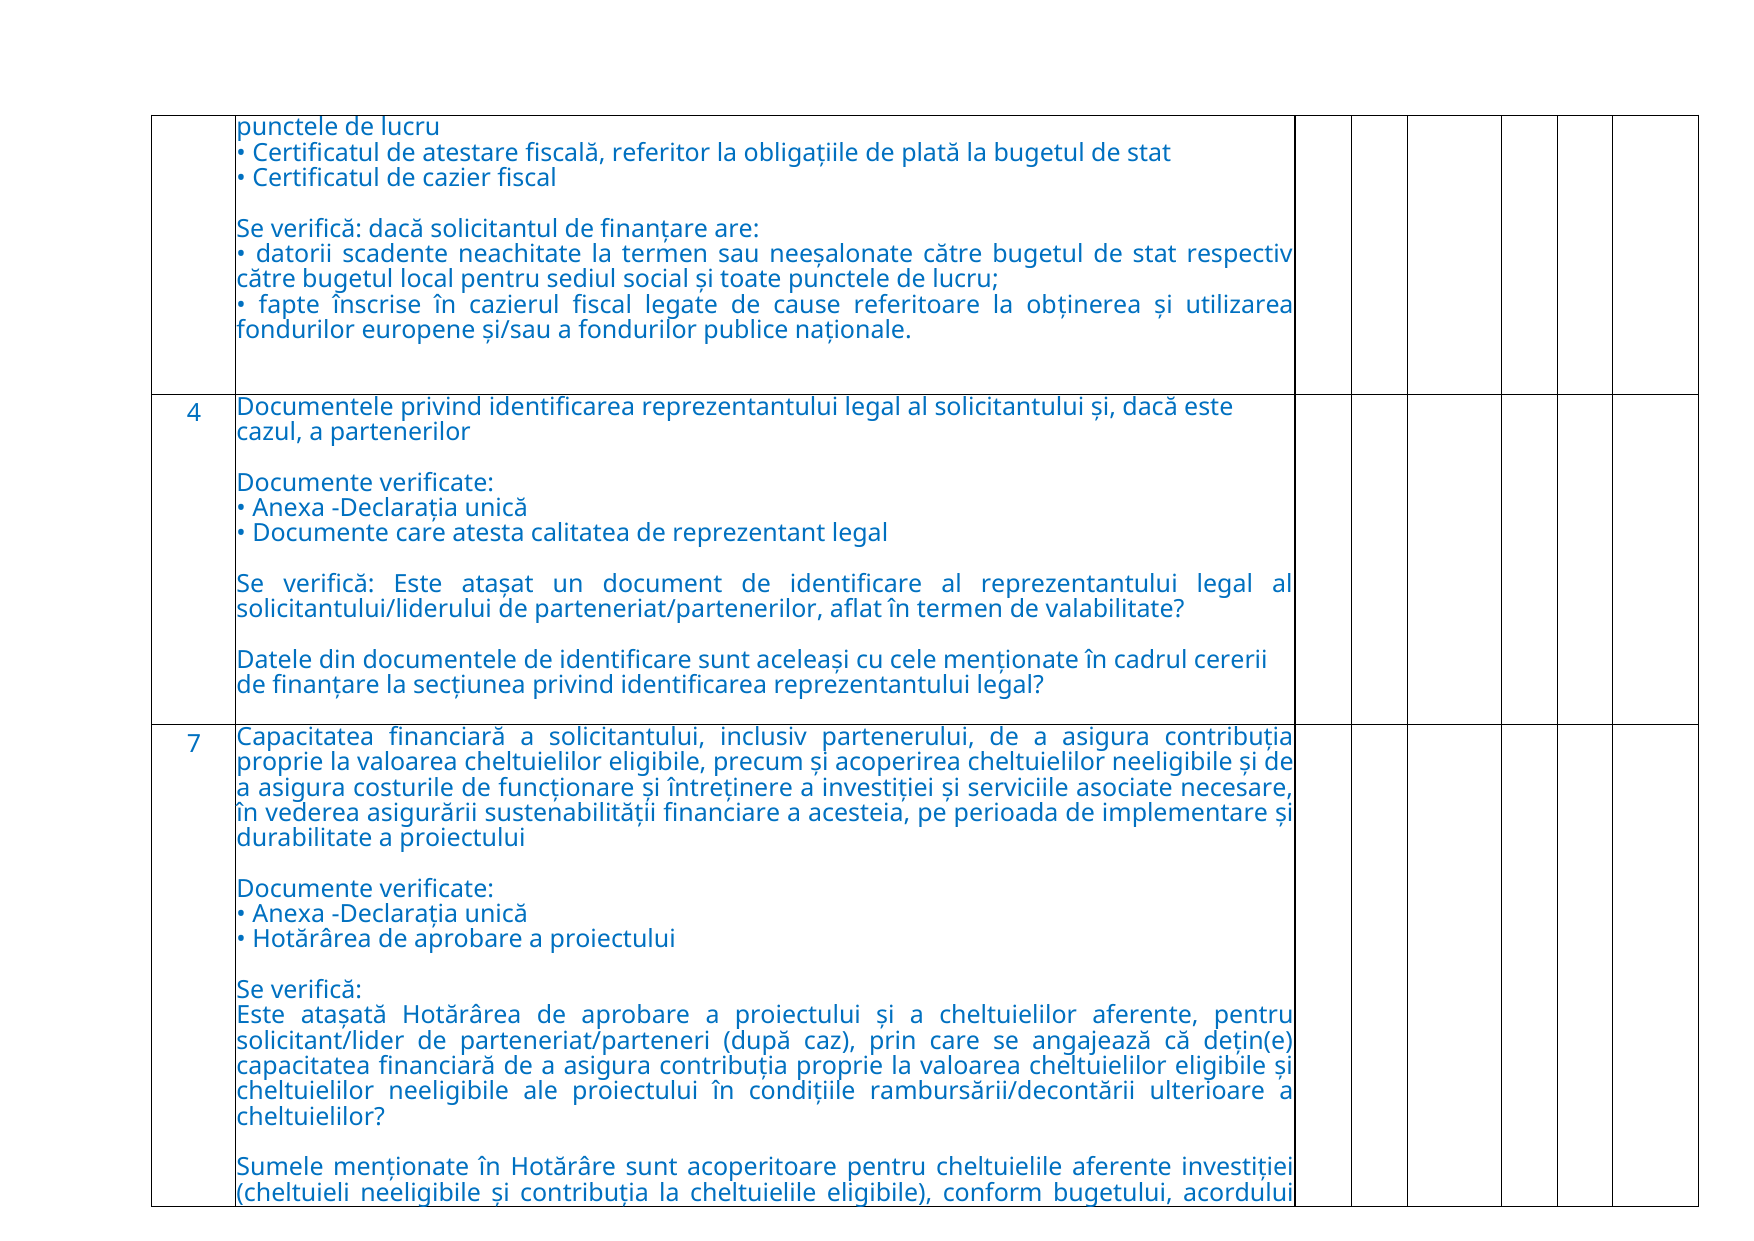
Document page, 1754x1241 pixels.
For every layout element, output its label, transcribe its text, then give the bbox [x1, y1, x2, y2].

table_cell Documentele privind identificarea reprezentantului legal al solicitantului și, dacă este cazul, a partenerilor Documente verificate: • Anexa -Declarația unică • Documente care atesta calitatea de reprezentant legal Se verifică: Este atașat un document de identificare al reprezentantului legal al solicitantului/liderului de parteneriat/partenerilor, aflat în termen de valabilitate? Datele din documentele de identificare sunt aceleași cu cele menționate în cadrul cererii de finanțare la secțiunea privind identificarea reprezentantului legal? [236, 395, 1294, 724]
table_cell [1408, 116, 1501, 394]
table_cell [1502, 116, 1557, 394]
table_cell [1408, 395, 1501, 724]
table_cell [236, 116, 1294, 394]
table_cell [1558, 725, 1612, 1206]
table_cell [1296, 725, 1351, 1206]
table_cell [1408, 725, 1501, 1206]
table_cell [1558, 116, 1612, 394]
table_cell [1352, 725, 1407, 1206]
table_cell [1613, 116, 1698, 394]
table_cell [1352, 116, 1407, 394]
table_cell 7 [152, 725, 235, 1206]
table_cell [1613, 725, 1698, 1206]
table_cell [1352, 395, 1407, 724]
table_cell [236, 725, 1294, 1206]
table_cell 4 [152, 395, 235, 724]
table_cell 6 [152, 116, 235, 394]
table_cell [1296, 116, 1351, 394]
table_cell [1502, 395, 1557, 724]
table_cell [1502, 725, 1557, 1206]
table_cell [1613, 395, 1698, 724]
table_cell [1296, 395, 1351, 724]
table_cell [1558, 395, 1612, 724]
